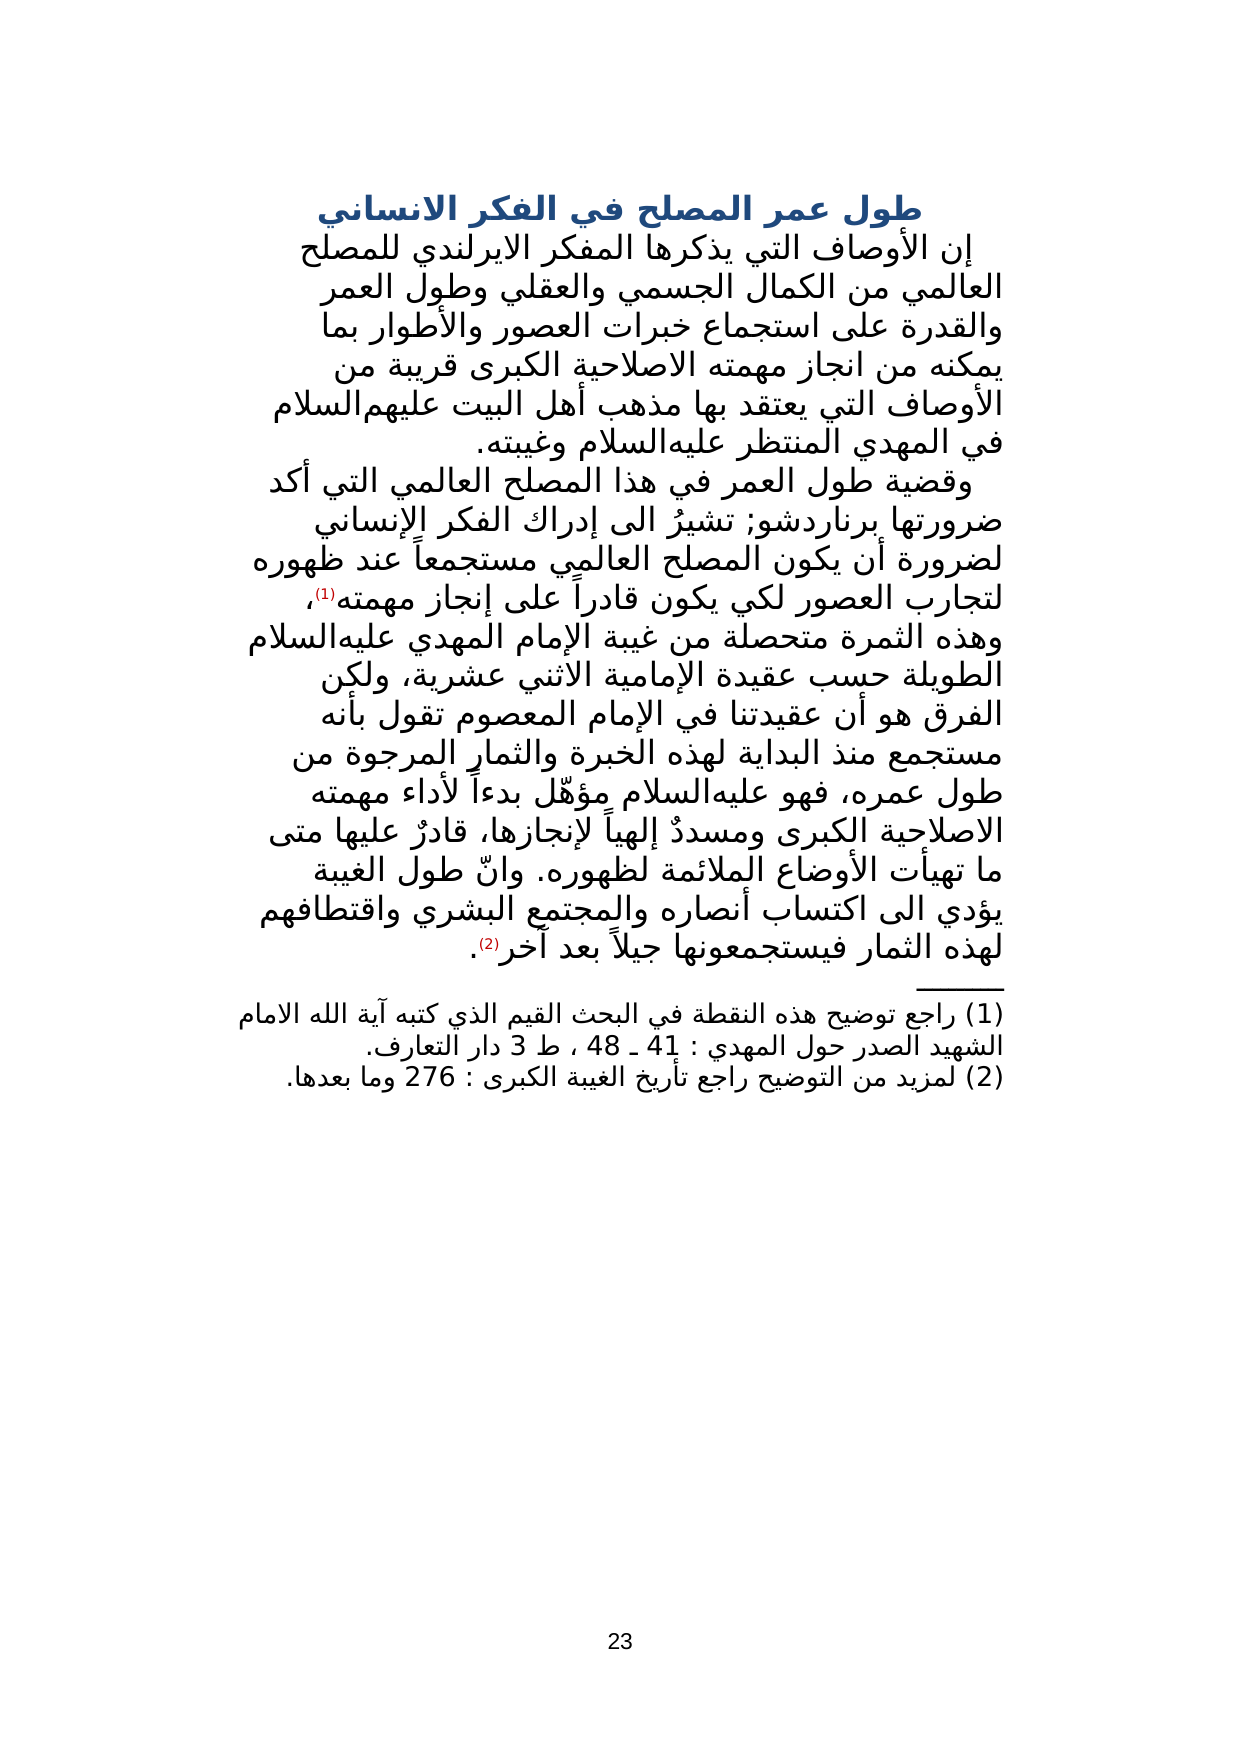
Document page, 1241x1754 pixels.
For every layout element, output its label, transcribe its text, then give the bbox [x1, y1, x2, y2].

text (1) راجع توضيح هذه النقطة في البحث القيم الذي كتبه آية الله الامام الشهيد الصدر حول المهدي : 41 ـ 48 ، ط 3 دار التعارف. [236, 998, 1004, 1061]
text وقضية طول العمر في هذا المصلح العالمي التي أكد ضرورتها برناردشو; تشيرُ الى إدراك الفكر الإنساني لضرورة أن يكون المصلح العالمي مستجمعاً عند ظهوره لتجارب العصور لكي يكون قادراً على إنجاز مهمته(1)، وهذه الثمرة متحصلة من غيبة الإمام المهدي عليه‌السلام الطويلة حسب عقيدة الإمامية الاثني عشرية، ولكن الفرق هو أن عقيدتنا في الإمام المعصوم تقول بأنه مستجمع منذ البداية لهذه الخبرة والثمار المرجوة من طول عمره، فهو عليه‌السلام مؤهّل بدءاً لأداء مهمته الاصلاحية الكبرى ومسددٌ إلهياً لإنجازها، قادرٌ عليها متى ما تهيأت الأوضاع الملائمة لظهوره. وانّ طول الغيبة يؤدي الى اكتساب أنصاره والمجتمع البشري واقتطافهم لهذه الثمار فيستجمعونها جيلاً بعد آخر(2). [236, 462, 1004, 967]
subtitle طول عمر المصلح في الفكر الانساني [236, 190, 1004, 228]
text إن الأوصاف التي يذكرها المفكر الايرلندي للمصلح العالمي من الكمال الجسمي والعقلي وطول العمر والقدرة على استجماع خبرات العصور والأطوار بما يمكنه من انجاز مهمته الاصلاحية الكبرى قريبة من الأوصاف التي يعتقد بها مذهب أهل البيت عليهم‌السلام في المهدي المنتظر عليه‌السلام وغيبته. [236, 228, 1004, 462]
text (2) لمزيد من التوضيح راجع تأريخ الغيبة الكبرى : 276 وما بعدها. [236, 1061, 1004, 1093]
text ـــــــــــ [236, 967, 1004, 998]
